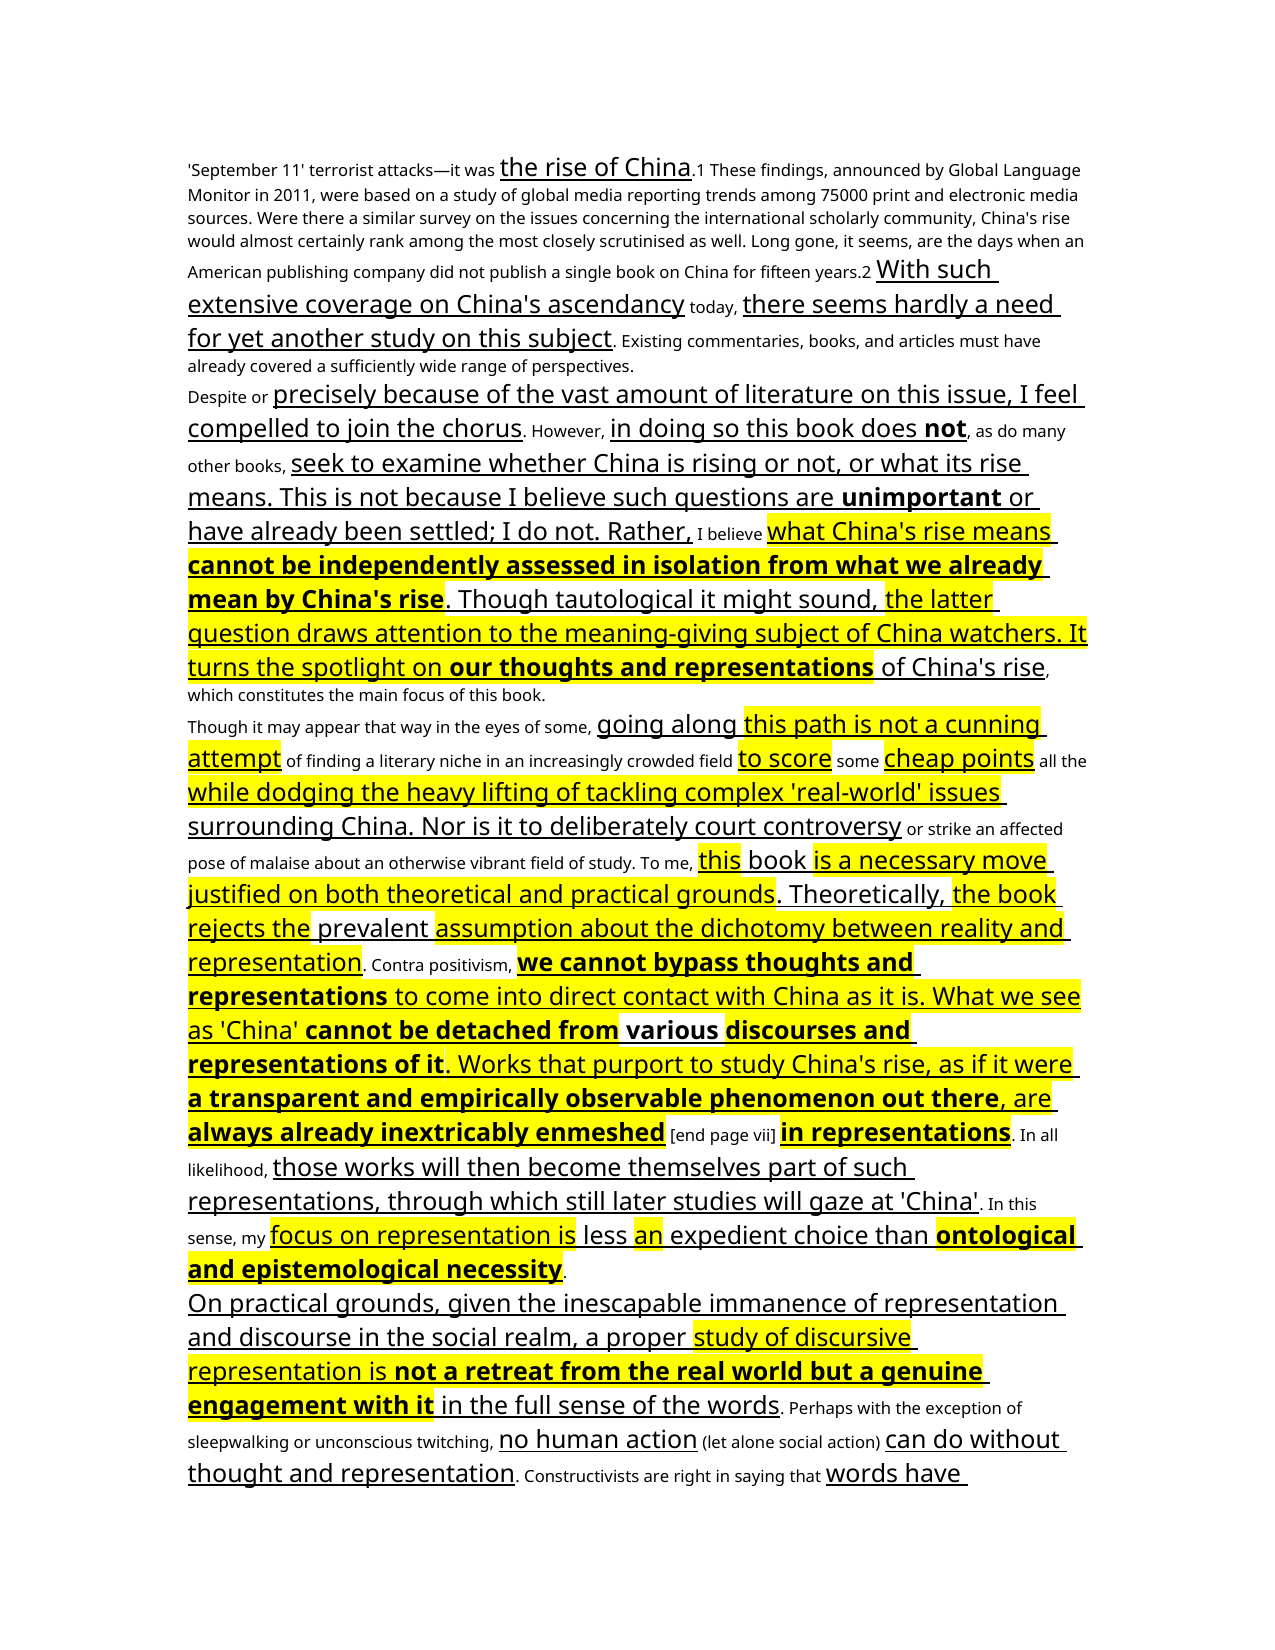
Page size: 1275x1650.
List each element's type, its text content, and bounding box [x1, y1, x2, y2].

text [187, 150, 1087, 377]
text Despite or precisely because of the vast amount of literature on this issue, I feel compelled to join the chorus. However, in doing so this book does not, as do many other books, seek to examine whether China is rising or not, or what its rise means. This is not because I believe such questions are unimportant or have already been settled; I do not. Rather, I believe what China's rise means cannot be independently assessed in isolation from what we already mean by China's rise. Though tautological it might sound, the latter question draws attention to the meaning-giving subject of China watchers. It turns the spotlight on our thoughts and representations of China's rise, which constitutes the main focus of this book. [187, 377, 1087, 616]
text Though it may appear that way in the eyes of some, going along this path is not a cunning attempt of finding a literary niche in an increasingly crowded field to score some cheap points all the while dodging the heavy lifting of tackling complex 'real-world' issues surrounding China. Nor is it to deliberately court controversy or strike an affected pose of malaise about an otherwise vibrant field of study. To me, this book is a necessary move justified on both theoretical and practical grounds. Theoretically, the book rejects the prevalent assumption about the dichotomy between reality and representation. Contra positivism, we cannot bypass thoughts and representations to come into direct contact with China as it is. What we see as 'China' cannot be detached from various discourses and representations of it. Works that purport to study China's rise, as if it were a transparent and empirically observable phenomenon out there, are always already inextricably enmeshed [end page vii] in representations. In all likelihood, those works will then become themselves part of such representations, through which still later studies will gaze at 'China'. In this sense, my focus on representation is less an expedient choice than ontological and epistemological necessity. [187, 706, 1087, 1285]
text Despite or precisely because of the vast amount of literature on this issue, I feel compelled to join the chorus. However, in doing so this book does not, as do many other books, seek to examine whether China is rising or not, or what its rise means. This is not because I believe such questions are unimportant or have already been settled; I do not. Rather, I believe what China's rise means cannot be independently assessed in isolation from what we already mean by China's rise. Though tautological it might sound, the latter question draws attention to the meaning-giving subject of China watchers. It turns the spotlight on our thoughts and representations of China's rise, which constitutes the main focus of this book. [187, 645, 1087, 706]
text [187, 1285, 1087, 1490]
